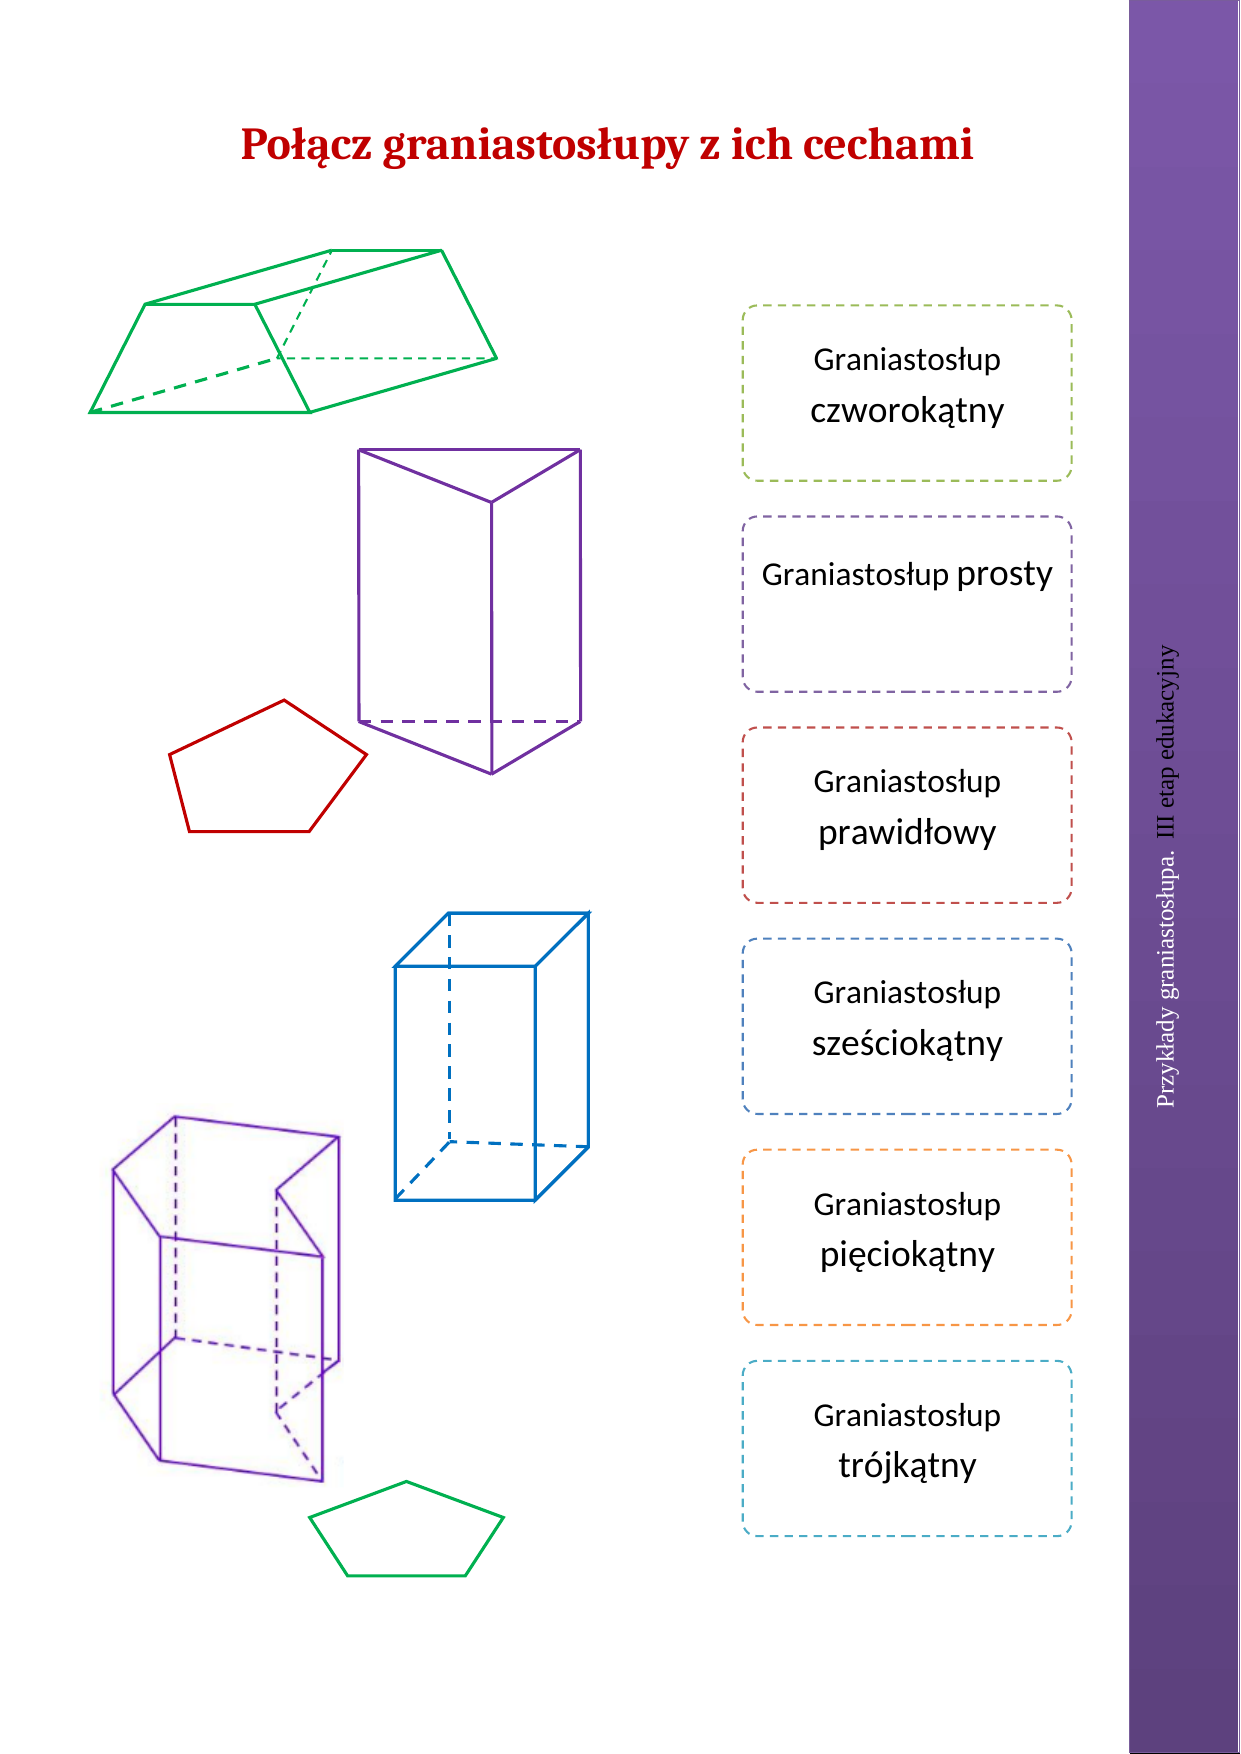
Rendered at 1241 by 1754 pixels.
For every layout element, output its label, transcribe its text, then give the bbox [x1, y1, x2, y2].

title Połącz graniastosłupy z ich cechami [103, 118, 1111, 171]
picture [89, 1103, 359, 1492]
